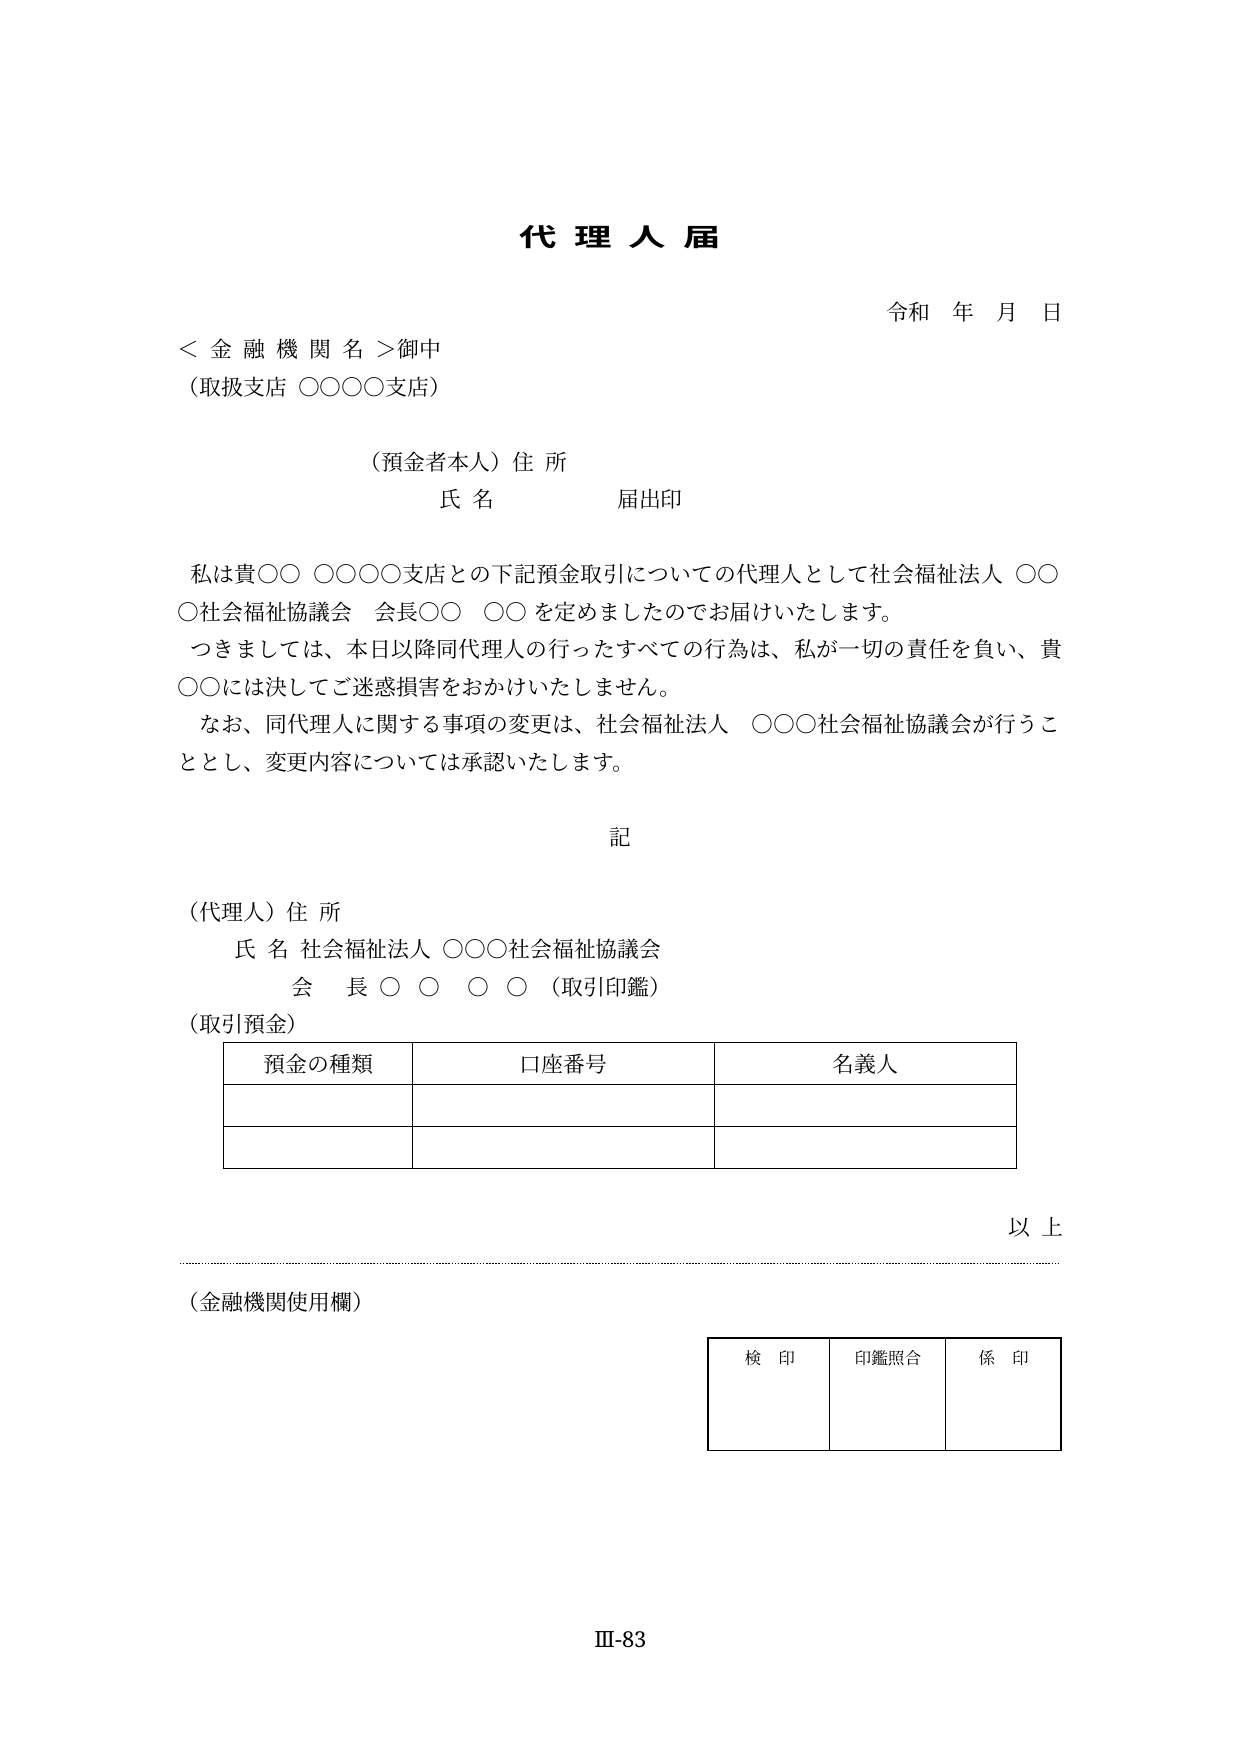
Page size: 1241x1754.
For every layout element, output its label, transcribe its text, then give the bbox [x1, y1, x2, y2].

table_header 口座番号 [413, 1043, 714, 1084]
text （取引預金） [177, 1004, 1063, 1042]
text つきましては、本日以降同代理人の行ったすべての行為は、私が一切の責任を負い、貴○○には決してご迷惑損害をおかけいたしません。 [177, 629, 1063, 704]
table_header 名義人 [715, 1043, 1016, 1084]
text （預金者本人）住 所 [177, 442, 1063, 479]
table_cell [715, 1085, 1016, 1126]
text 令和 年 月 日 [177, 292, 1063, 329]
table_cell [413, 1085, 714, 1126]
text （金融機関使用欄） [177, 1282, 1063, 1319]
text 氏 名 社会福祉法人 ○○○社会福祉協議会 [177, 929, 1063, 967]
table_cell [224, 1127, 412, 1168]
table_cell [715, 1127, 1016, 1168]
table_cell [413, 1127, 714, 1168]
table_cell [224, 1085, 412, 1126]
text 以 上 [177, 1207, 1063, 1244]
text 記 [177, 817, 1063, 854]
text 会 長 ○ ○ ○ ○ （取引印鑑） [177, 967, 1063, 1004]
text 氏 名 届出印 [177, 479, 1063, 517]
text （取扱支店 ○○○○支店） [177, 367, 1063, 404]
text なお、同代理人に関する事項の変更は、社会福祉法人 ○○○社会福祉協議会が行うこととし、変更内容については承認いたします。 [177, 704, 1063, 779]
table_header 預金の種類 [224, 1043, 412, 1084]
text ＜ 金 融 機 関 名 ＞御中 [177, 329, 1063, 367]
text 代 理 人 届 [177, 217, 1063, 254]
text 私は貴○○ ○○○○支店との下記預金取引についての代理人として社会福祉法人 ○○○社会福祉協議会 会長○○ ○○ を定めましたのでお届けいたします。 [177, 554, 1063, 629]
text （代理人）住 所 [177, 892, 1063, 929]
